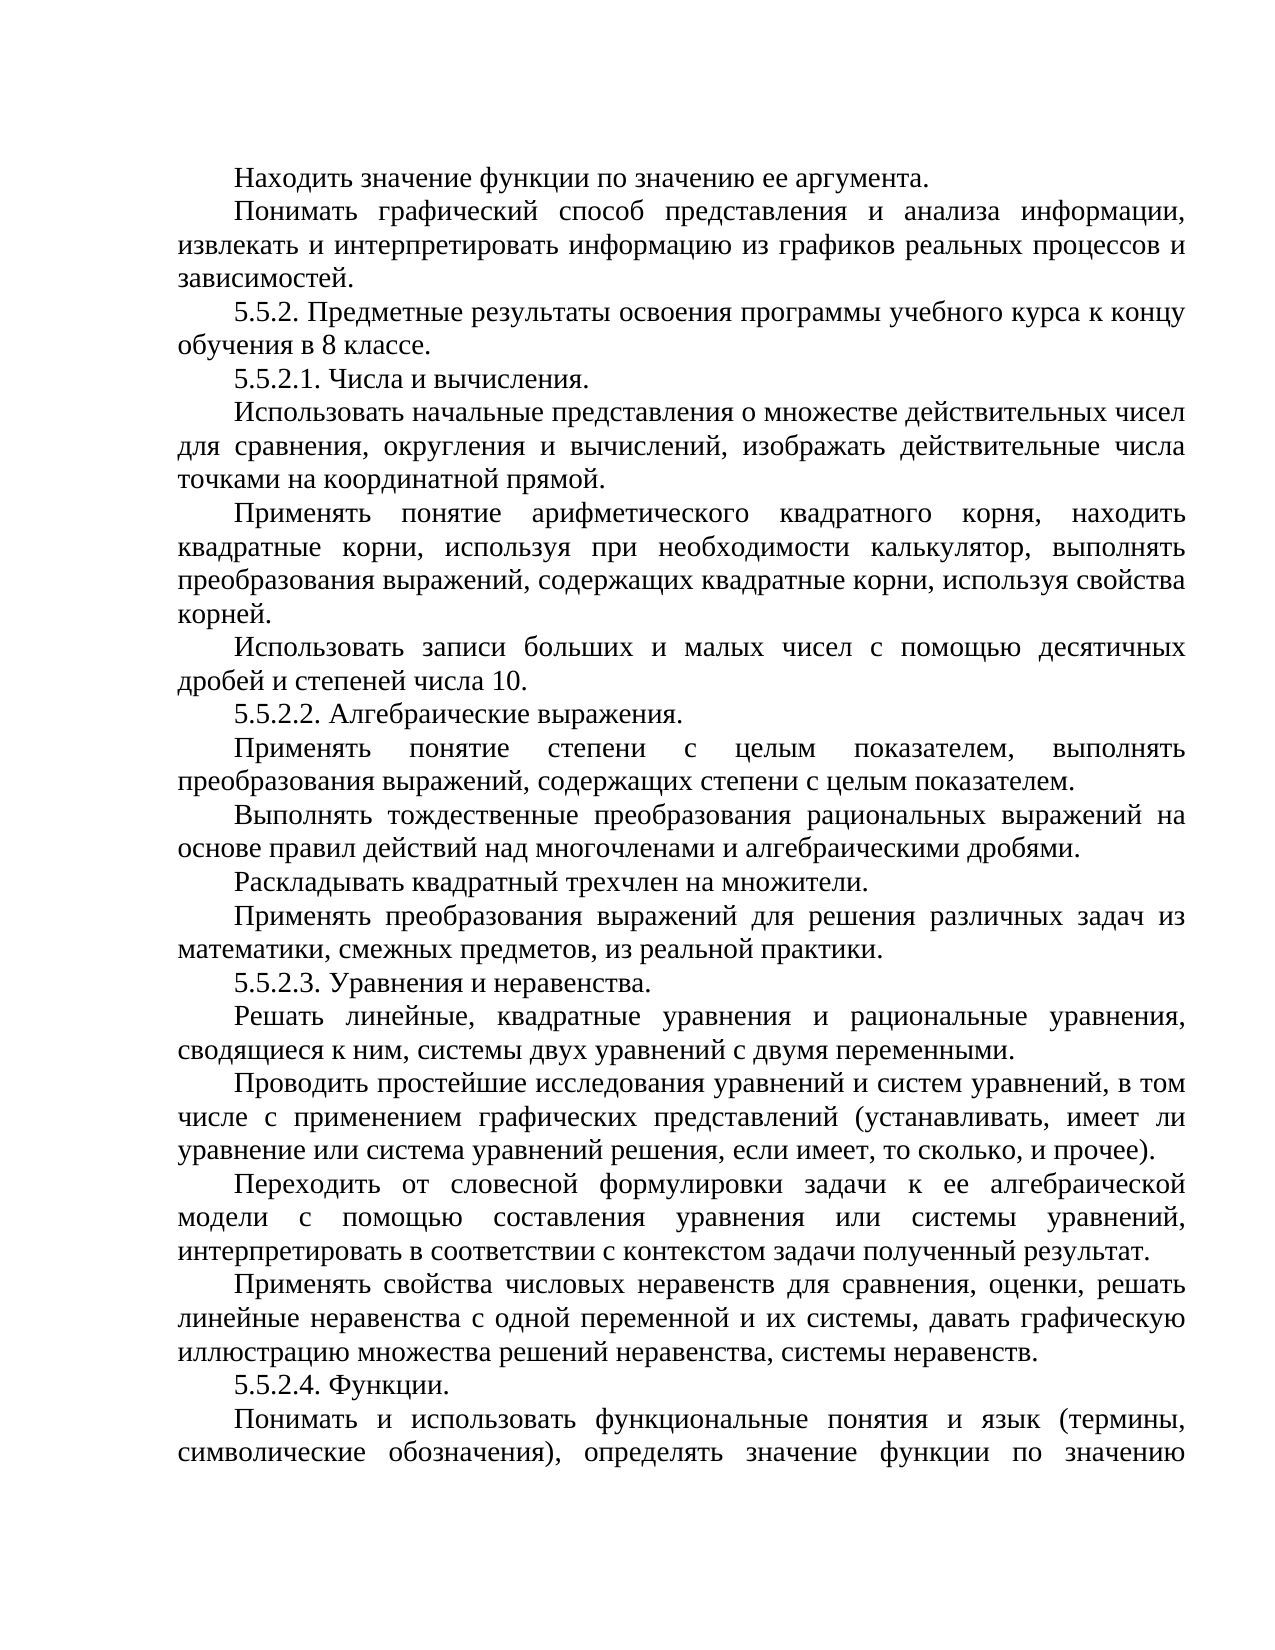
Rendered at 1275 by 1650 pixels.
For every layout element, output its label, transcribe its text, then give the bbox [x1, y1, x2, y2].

text Раскладывать квадратный трехчлен на множители. [177, 864, 1186, 898]
text 5.5.2.4. Функции. [177, 1367, 1186, 1401]
text Применять понятие степени с целым показателем, выполнять преобразования выражений, содержащих степени с целым показателем. [177, 730, 1186, 797]
text Проводить простейшие исследования уравнений и систем уравнений, в том числе с применением графических представлений (устанавливать, имеет ли уравнение или система уравнений решения, если имеет, то сколько, и прочее). [177, 1065, 1186, 1166]
text Применять понятие арифметического квадратного корня, находить квадратные корни, используя при необходимости калькулятор, выполнять преобразования выражений, содержащих квадратные корни, используя свойства корней. [177, 495, 1186, 629]
text Понимать графический способ представления и анализа информации, извлекать и интерпретировать информацию из графиков реальных процессов и зависимостей. [177, 193, 1186, 294]
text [177, 1401, 1186, 1468]
text 5.5.2.1. Числа и вычисления. [177, 361, 1186, 394]
text 5.5.2.2. Алгебраические выражения. [177, 696, 1186, 730]
text Решать линейные, квадратные уравнения и рациональные уравнения, сводящиеся к ним, системы двух уравнений с двумя переменными. [177, 998, 1186, 1065]
text 5.5.2. Предметные результаты освоения программы учебного курса к концу обучения в 8 классе. [177, 294, 1186, 361]
text Использовать записи больших и малых чисел с помощью десятичных дробей и степеней числа 10. [177, 629, 1186, 696]
text Применять преобразования выражений для решения различных задач из математики, смежных предметов, из реальной практики. [177, 898, 1186, 965]
text Выполнять тождественные преобразования рациональных выражений на основе правил действий над многочленами и алгебраическими дробями. [177, 797, 1186, 864]
text Применять свойства числовых неравенств для сравнения, оценки, решать линейные неравенства с одной переменной и их системы, давать графическую иллюстрацию множества решений неравенства, системы неравенств. [177, 1267, 1186, 1367]
text Переходить от словесной формулировки задачи к ее алгебраической модели с помощью составления уравнения или системы уравнений, интерпретировать в соответствии с контекстом задачи полученный результат. [177, 1166, 1186, 1267]
text Использовать начальные представления о множестве действительных чисел для сравнения, округления и вычислений, изображать действительные числа точками на координатной прямой. [177, 394, 1186, 495]
text Находить значение функции по значению ее аргумента. [177, 160, 1186, 193]
text 5.5.2.3. Уравнения и неравенства. [177, 965, 1186, 998]
